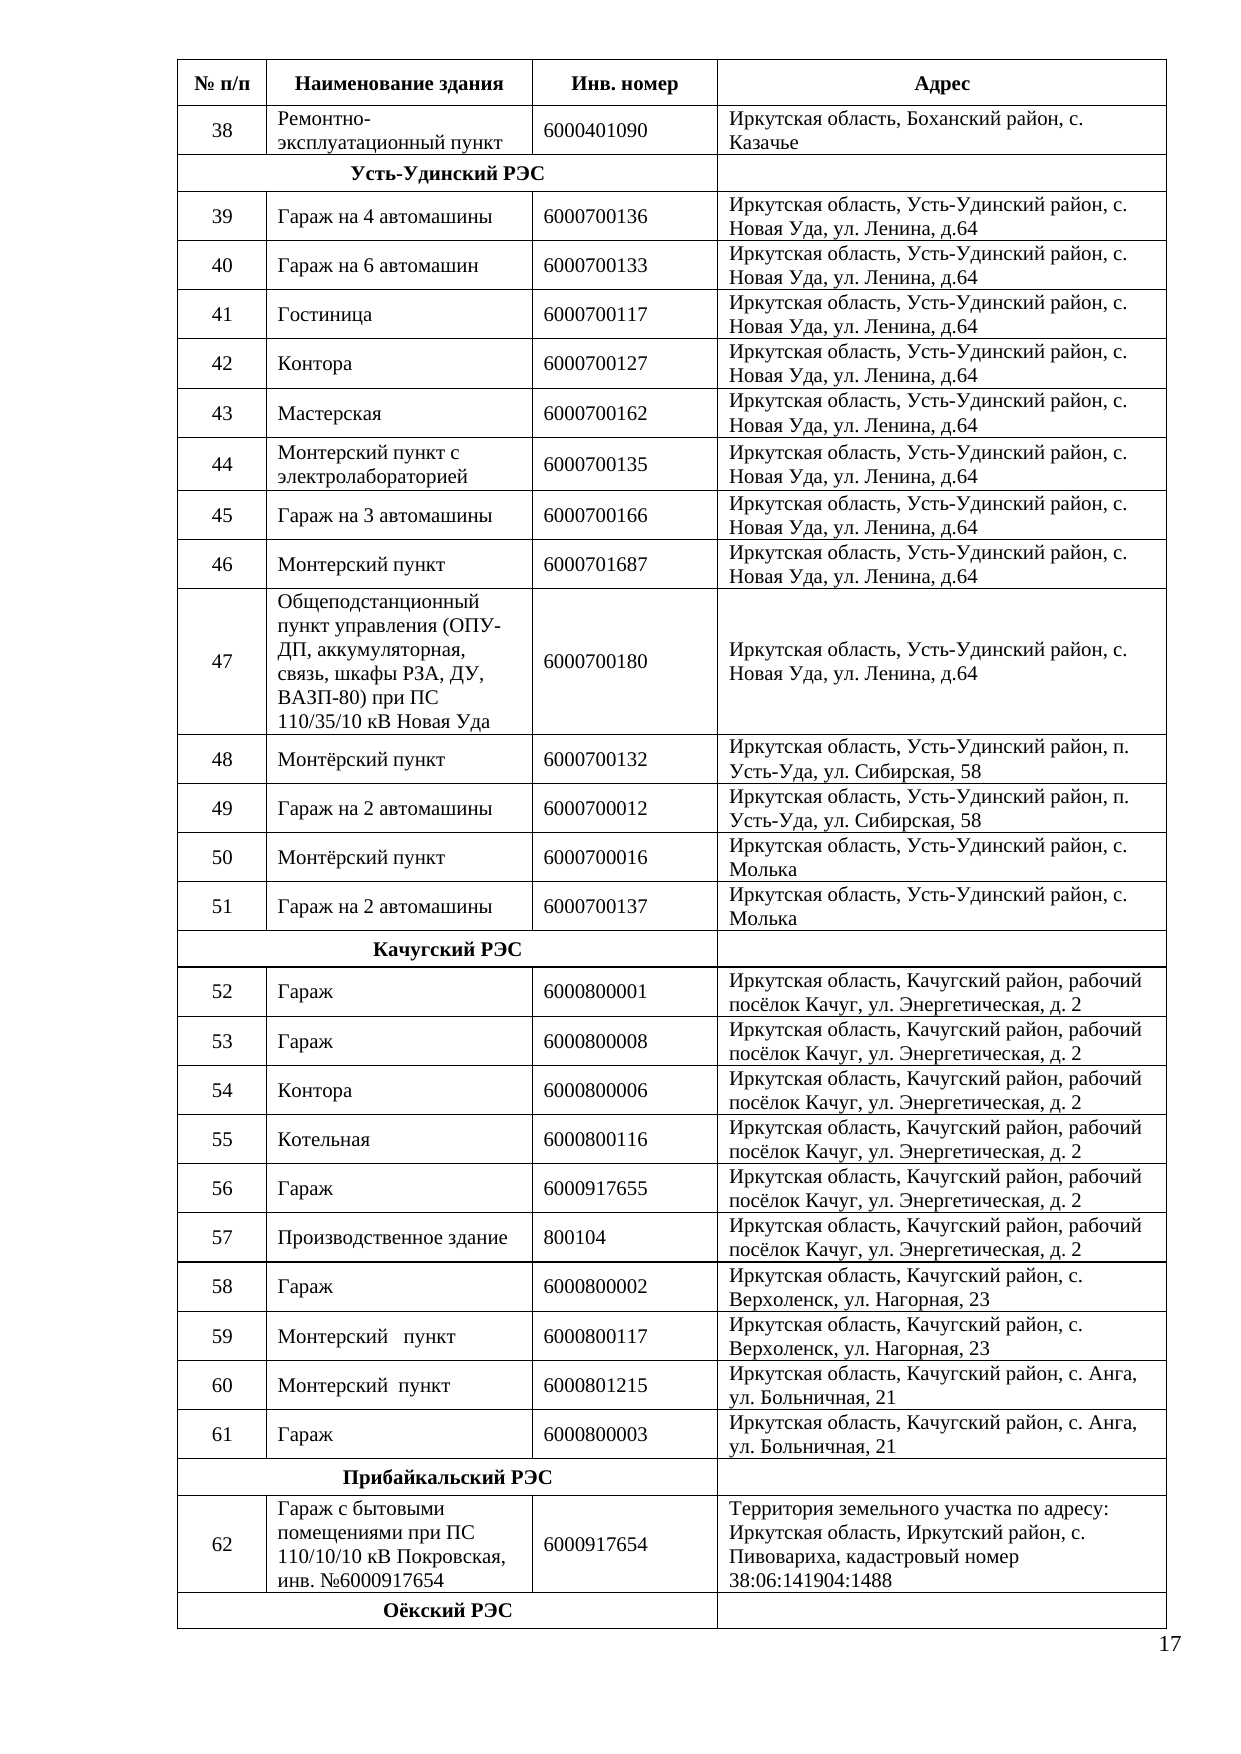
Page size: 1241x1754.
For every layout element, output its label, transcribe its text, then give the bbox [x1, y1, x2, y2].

table_cell Иркутская область, Усть-Удинский район, с. Новая Уда, ул. Ленина, д.64 [718, 389, 1166, 437]
table_cell Гаpаж на 6 автомашин [267, 241, 532, 289]
table_cell 54 [178, 1066, 266, 1114]
table_cell 6000917655 [533, 1164, 717, 1212]
table_cell 6000401090 [533, 106, 717, 154]
table_cell Усть-Удинский РЭС [178, 155, 717, 191]
table_cell Оёкский РЭС [178, 1593, 717, 1628]
table_cell Гаpаж [267, 968, 532, 1016]
table_cell 58 [178, 1263, 266, 1311]
table_cell Котельная [267, 1115, 532, 1163]
table_cell Гостиница [267, 290, 532, 338]
table_cell Иркутская область, Усть-Удинский район, с. Новая Уда, ул. Ленина, д.64 [718, 491, 1166, 539]
table_cell Иркутская область, Боханский район, с. Казачье [718, 106, 1166, 154]
table_cell Гараж [267, 1164, 532, 1212]
table_cell 48 [178, 735, 266, 783]
table_cell 6000800117 [533, 1312, 717, 1360]
table_cell 41 [178, 290, 266, 338]
table_cell Гаpаж на 3 автомашины [267, 491, 532, 539]
table_cell 6000700117 [533, 290, 717, 338]
table_cell Иркутская область, Качугский район, рабочий посёлок Качуг, ул. Энергетическая, д. 2 [718, 1213, 1166, 1261]
table_cell 40 [178, 241, 266, 289]
table_cell Монтеpский пункт [267, 1361, 532, 1409]
table_cell 6000700012 [533, 784, 717, 832]
table_cell 6000700135 [533, 438, 717, 490]
table_cell 56 [178, 1164, 266, 1212]
table_cell Территория земельного участка по адресу: Иркутская область, Иркутский район, с. Пивовариха, кадастровый номер 38:06:141904:1488 [718, 1496, 1166, 1592]
table_cell 38 [178, 106, 266, 154]
table_cell Иркутская область, Качугский район, рабочий посёлок Качуг, ул. Энергетическая, д. 2 [718, 1115, 1166, 1163]
table_cell 47 [178, 589, 266, 733]
table_cell 61 [178, 1410, 266, 1458]
table_cell Иркутская область, Усть-Удинский район, с. Новая Уда, ул. Ленина, д.64 [718, 192, 1166, 240]
table_cell 59 [178, 1312, 266, 1360]
table_cell [718, 1459, 1166, 1494]
table_cell Монтерский пункт с электролабораторией [267, 438, 532, 490]
table_cell 6000917654 [533, 1496, 717, 1592]
table_cell 6000700136 [533, 192, 717, 240]
table_cell 6000700133 [533, 241, 717, 289]
table_cell 42 [178, 339, 266, 387]
table_cell Иркутская область, Усть-Удинский район, п. Усть-Уда, ул. Сибирская, 58 [718, 735, 1166, 783]
table_cell Иркутская область, Усть-Удинский район, с. Молька [718, 833, 1166, 881]
table_cell 51 [178, 882, 266, 930]
table_cell 6000700180 [533, 589, 717, 733]
table_cell 6000700166 [533, 491, 717, 539]
table_cell Контора [267, 1066, 532, 1114]
table_cell 6000800006 [533, 1066, 717, 1114]
table_cell 6000700016 [533, 833, 717, 881]
table_cell 44 [178, 438, 266, 490]
table_cell 50 [178, 833, 266, 881]
table_cell Гаpаж на 2 автомашины [267, 882, 532, 930]
table_cell 6000700127 [533, 339, 717, 387]
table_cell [267, 106, 532, 154]
table_cell [718, 1593, 1166, 1628]
table_cell 43 [178, 389, 266, 437]
table_cell 6000700162 [533, 389, 717, 437]
table_cell [718, 155, 1166, 191]
table_cell Гаpаж [267, 1410, 532, 1458]
table_cell 6000800008 [533, 1017, 717, 1065]
table_cell Иркутская область, Качугский район, рабочий посёлок Качуг, ул. Энергетическая, д. 2 [718, 1164, 1166, 1212]
table_cell Иркутская область, Усть-Удинский район, с. Новая Уда, ул. Ленина, д.64 [718, 339, 1166, 387]
table_cell Иркутская область, Усть-Удинский район, с. Новая Уда, ул. Ленина, д.64 [718, 438, 1166, 490]
table_cell Иркутская область, Усть-Удинский район, с. Новая Уда, ул. Ленина, д.64 [718, 589, 1166, 733]
table_cell Монтерский пункт [267, 540, 532, 588]
table_cell 6000700132 [533, 735, 717, 783]
table_cell Гаpаж [267, 1017, 532, 1065]
table_cell Иркутская область, Качугский район, с. Верхоленск, ул. Нагорная, 23 [718, 1312, 1166, 1360]
table_cell 55 [178, 1115, 266, 1163]
table_cell Монтёpский пункт [267, 735, 532, 783]
table_cell Гаpаж на 2 автомашины [267, 784, 532, 832]
table_cell 6000801215 [533, 1361, 717, 1409]
table_cell Иркутская область, Усть-Удинский район, п. Усть-Уда, ул. Сибирская, 58 [718, 784, 1166, 832]
table_cell 45 [178, 491, 266, 539]
table_cell 6000700137 [533, 882, 717, 930]
table_cell Гаpаж на 4 автомашины [267, 192, 532, 240]
table_cell Гараж с бытовыми помещениями при ПС 110/10/10 кВ Покровская, инв. №6000917654 [267, 1496, 532, 1592]
table_cell Иркутская область, Качугский район, рабочий посёлок Качуг, ул. Энергетическая, д. 2 [718, 968, 1166, 1016]
table_cell Гаpаж [267, 1263, 532, 1311]
table_header № п/п [178, 60, 266, 105]
table_cell Иркутская область, Усть-Удинский район, с. Новая Уда, ул. Ленина, д.64 [718, 540, 1166, 588]
table_cell Иркутская область, Усть-Удинский район, с. Новая Уда, ул. Ленина, д.64 [718, 241, 1166, 289]
table_cell 39 [178, 192, 266, 240]
table_header Наименование здания [267, 60, 532, 105]
table_cell 6000800001 [533, 968, 717, 1016]
table_cell Контоpа [267, 339, 532, 387]
table_header Инв. номер [533, 60, 717, 105]
table_cell 52 [178, 968, 266, 1016]
table_cell Иркутская область, Качугский район, рабочий посёлок Качуг, ул. Энергетическая, д. 2 [718, 1066, 1166, 1114]
table_cell 57 [178, 1213, 266, 1261]
table_cell 6000800003 [533, 1410, 717, 1458]
table_cell 800104 [533, 1213, 717, 1261]
table_cell Мастерская [267, 389, 532, 437]
table_cell Иркутская область, Качугский район, с. Верхоленск, ул. Нагорная, 23 [718, 1263, 1166, 1311]
table_cell Прибайкальский РЭС [178, 1459, 717, 1494]
table_cell Монтёpский пункт [267, 833, 532, 881]
table_cell Иркутская область, Качугский район, рабочий посёлок Качуг, ул. Энергетическая, д. 2 [718, 1017, 1166, 1065]
table_cell 60 [178, 1361, 266, 1409]
table_cell 62 [178, 1496, 266, 1592]
table_cell Иркутская область, Усть-Удинский район, с. Новая Уда, ул. Ленина, д.64 [718, 290, 1166, 338]
table_cell Иркутская область, Качугский район, с. Анга, ул. Больничная, 21 [718, 1410, 1166, 1458]
table_cell Общеподстанционный пункт управления (ОПУ-ДП, аккумуляторная, связь, шкафы РЗА, ДУ, ВАЗП-80) при ПС 110/35/10 кВ Новая Уда [267, 589, 532, 733]
table_cell Иркутская область, Качугский район, с. Анга, ул. Больничная, 21 [718, 1361, 1166, 1409]
table_header Адрес [718, 60, 1166, 105]
table_cell 6000800002 [533, 1263, 717, 1311]
table_cell 6000701687 [533, 540, 717, 588]
table_cell Монтеpский пункт [267, 1312, 532, 1360]
table_cell 6000800116 [533, 1115, 717, 1163]
table_cell 46 [178, 540, 266, 588]
table_cell 49 [178, 784, 266, 832]
table_cell Качугский РЭС [178, 931, 717, 966]
table_cell Производственное здание [267, 1213, 532, 1261]
table_cell [718, 931, 1166, 966]
table_cell 53 [178, 1017, 266, 1065]
table_cell Иркутская область, Усть-Удинский район, с. Молька [718, 882, 1166, 930]
